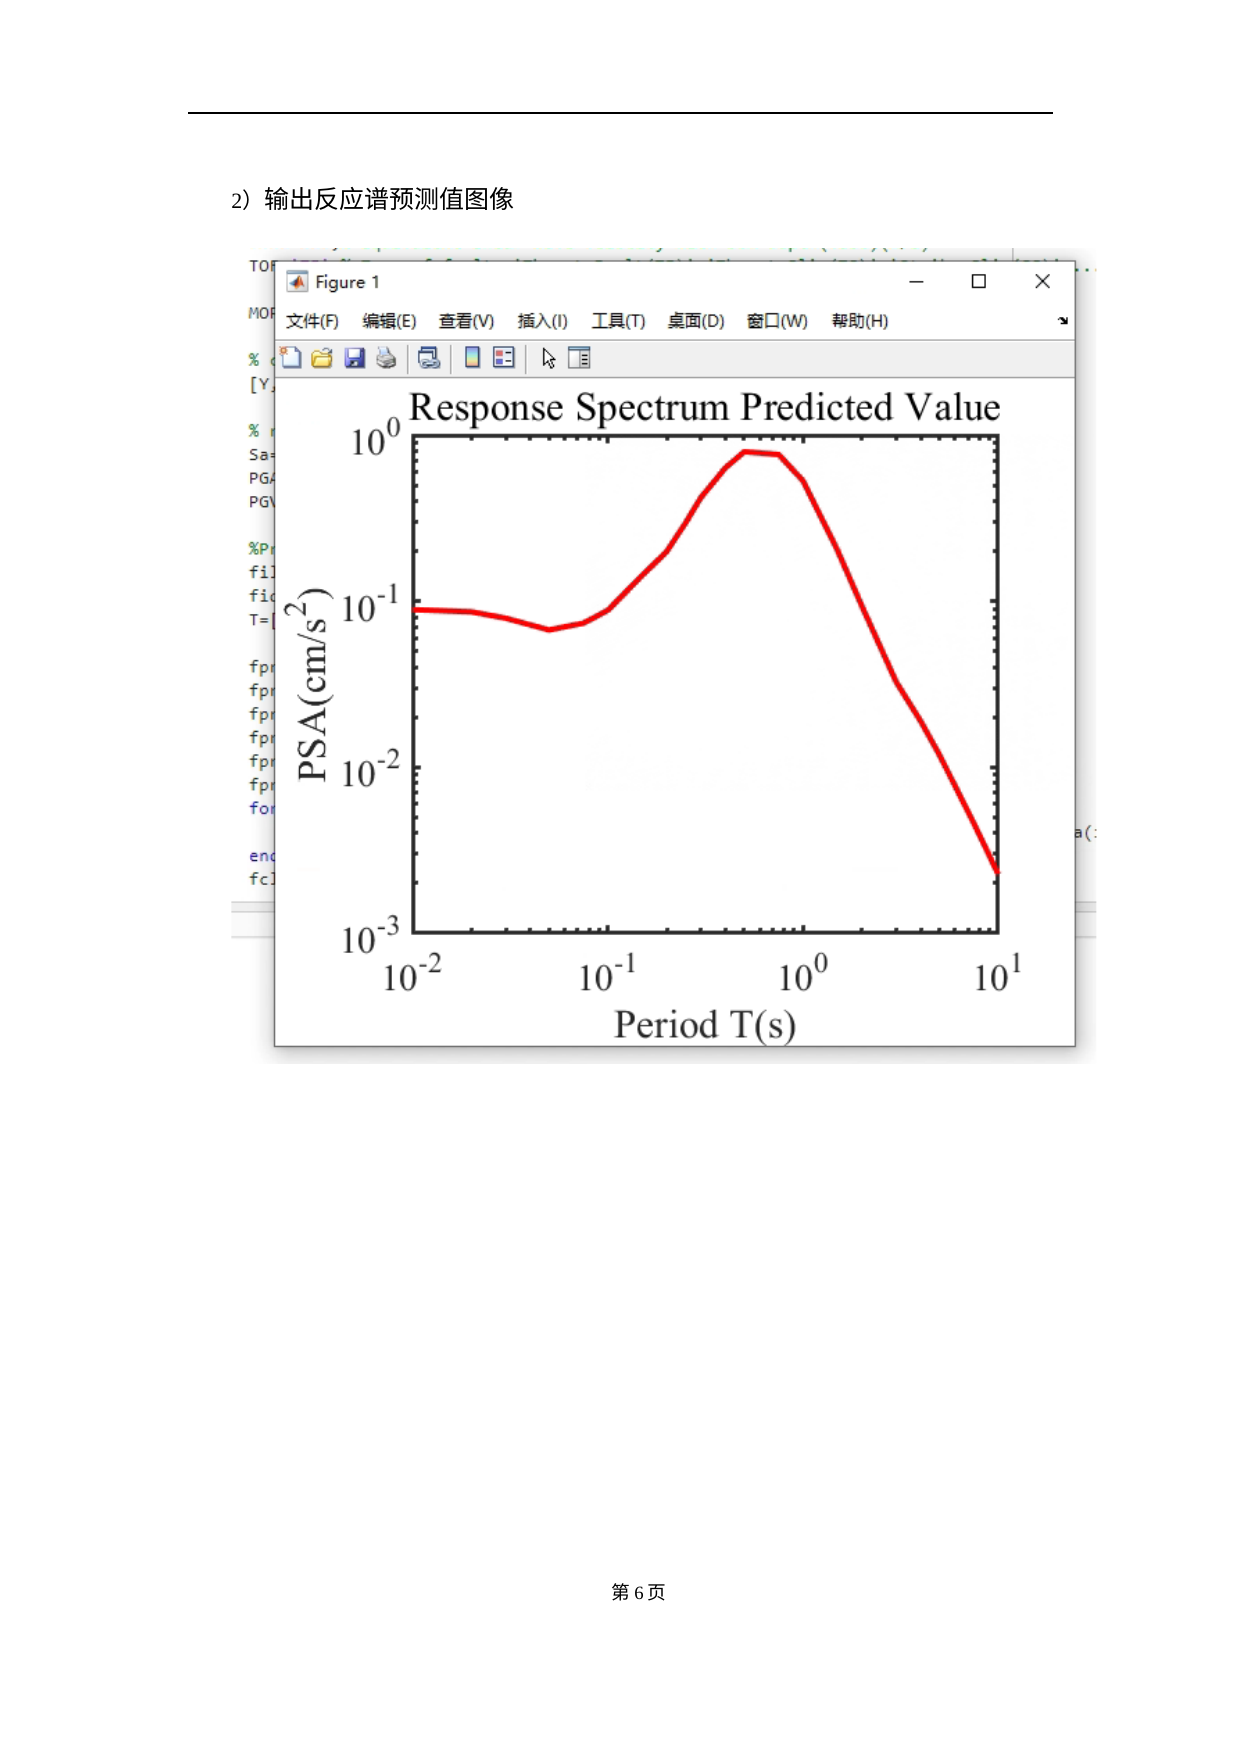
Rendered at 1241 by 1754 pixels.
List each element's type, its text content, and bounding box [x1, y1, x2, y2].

picture [231, 248, 1097, 1064]
text 2）输出反应谱预测值图像 [187, 165, 1053, 230]
